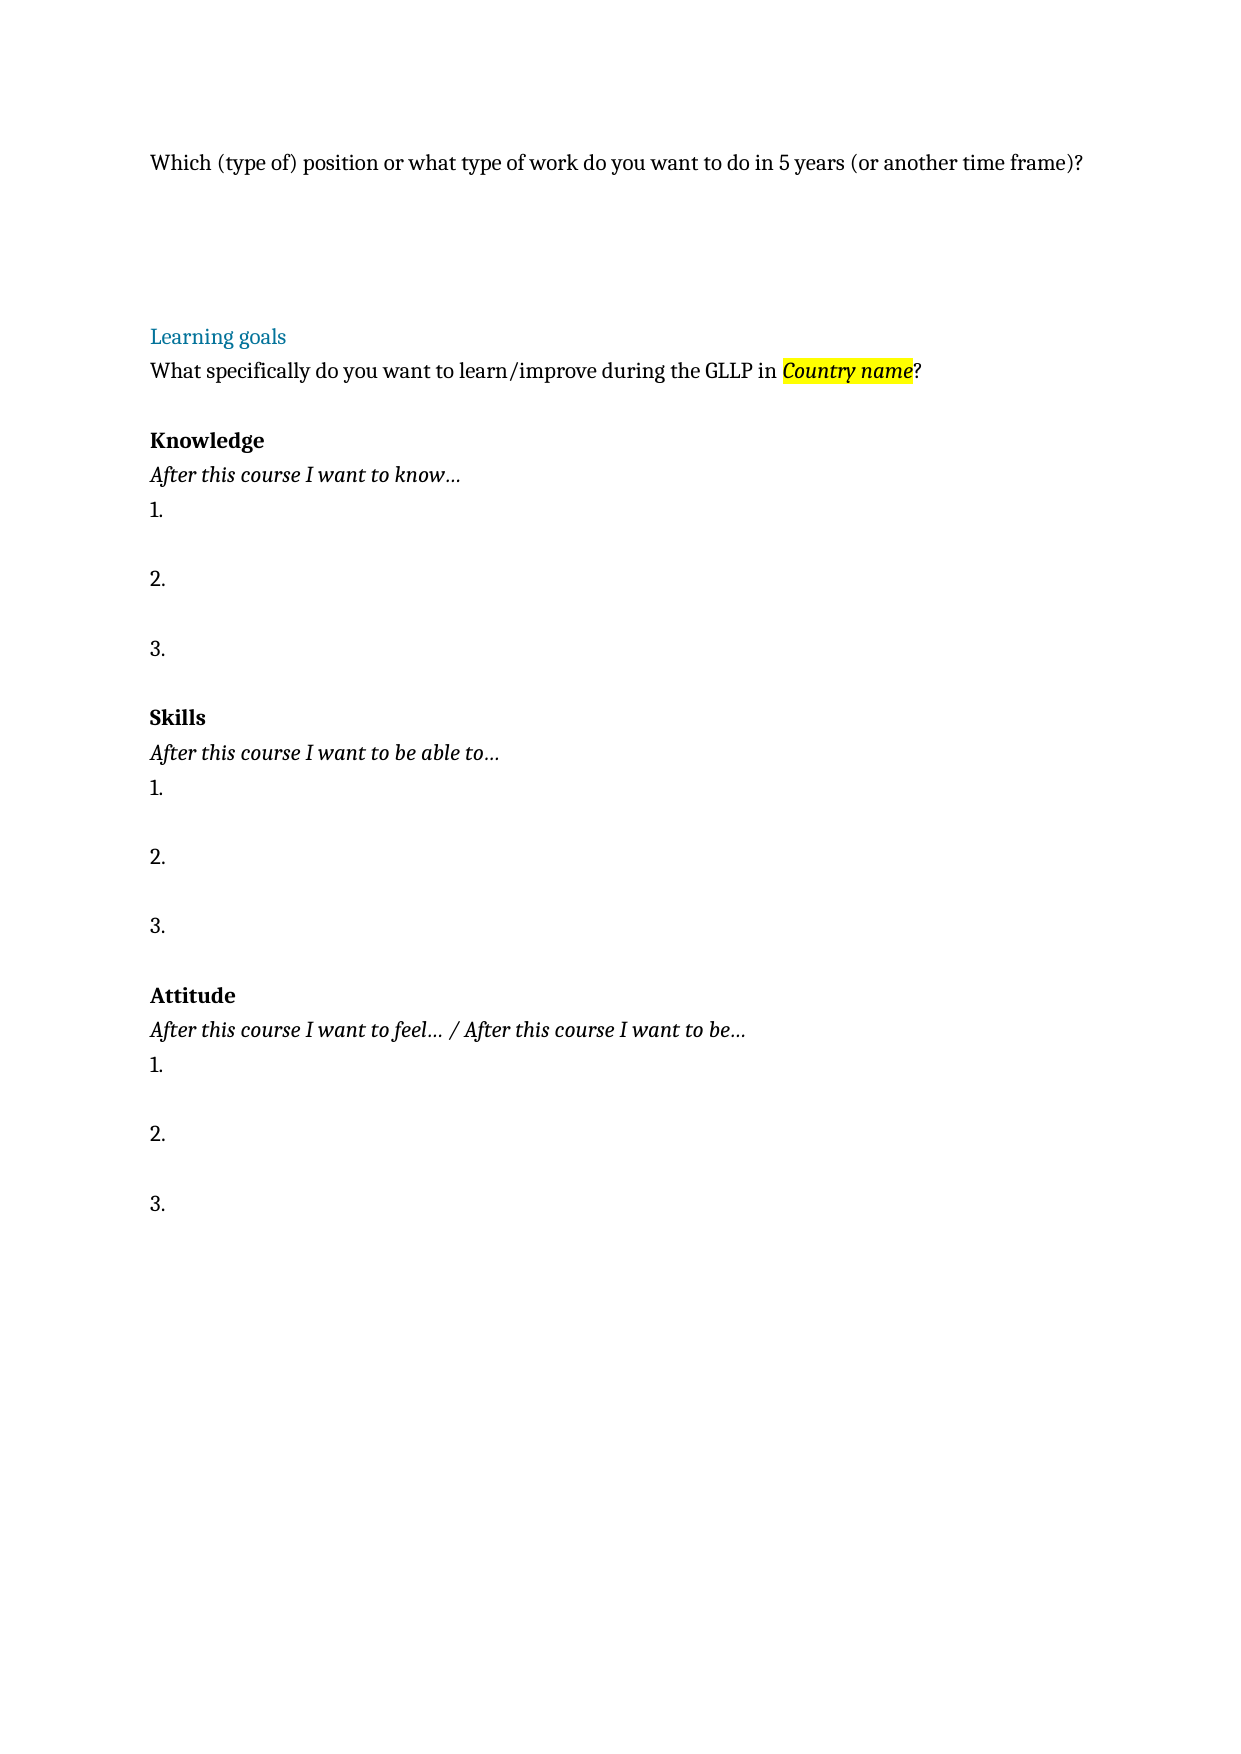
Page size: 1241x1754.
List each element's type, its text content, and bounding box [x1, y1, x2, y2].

text 2. [150, 1121, 1090, 1148]
text Attitude [150, 982, 1090, 1009]
text 3. [150, 636, 1090, 662]
text Which (type of) position or what type of work do you want to do in 5 years (or another time frame)? [150, 150, 1090, 176]
text 1. [150, 774, 1090, 801]
text After this course I want to feel… / After this course I want to be… [150, 1017, 1090, 1043]
text 2. [150, 844, 1090, 870]
text 1. [150, 497, 1090, 523]
text 1. [150, 1052, 1090, 1078]
text Knowledge [150, 427, 1090, 454]
text After this course I want to be able to… [150, 740, 1090, 766]
text 3. [150, 1191, 1090, 1217]
text After this course I want to know… [150, 462, 1090, 488]
text Skills [150, 705, 1090, 731]
text 2. [150, 566, 1090, 593]
text What specifically do you want to learn/improve during the GLLP in Country name? [150, 358, 783, 384]
subtitle Learning goals [150, 323, 1090, 350]
text 3. [150, 913, 1090, 939]
